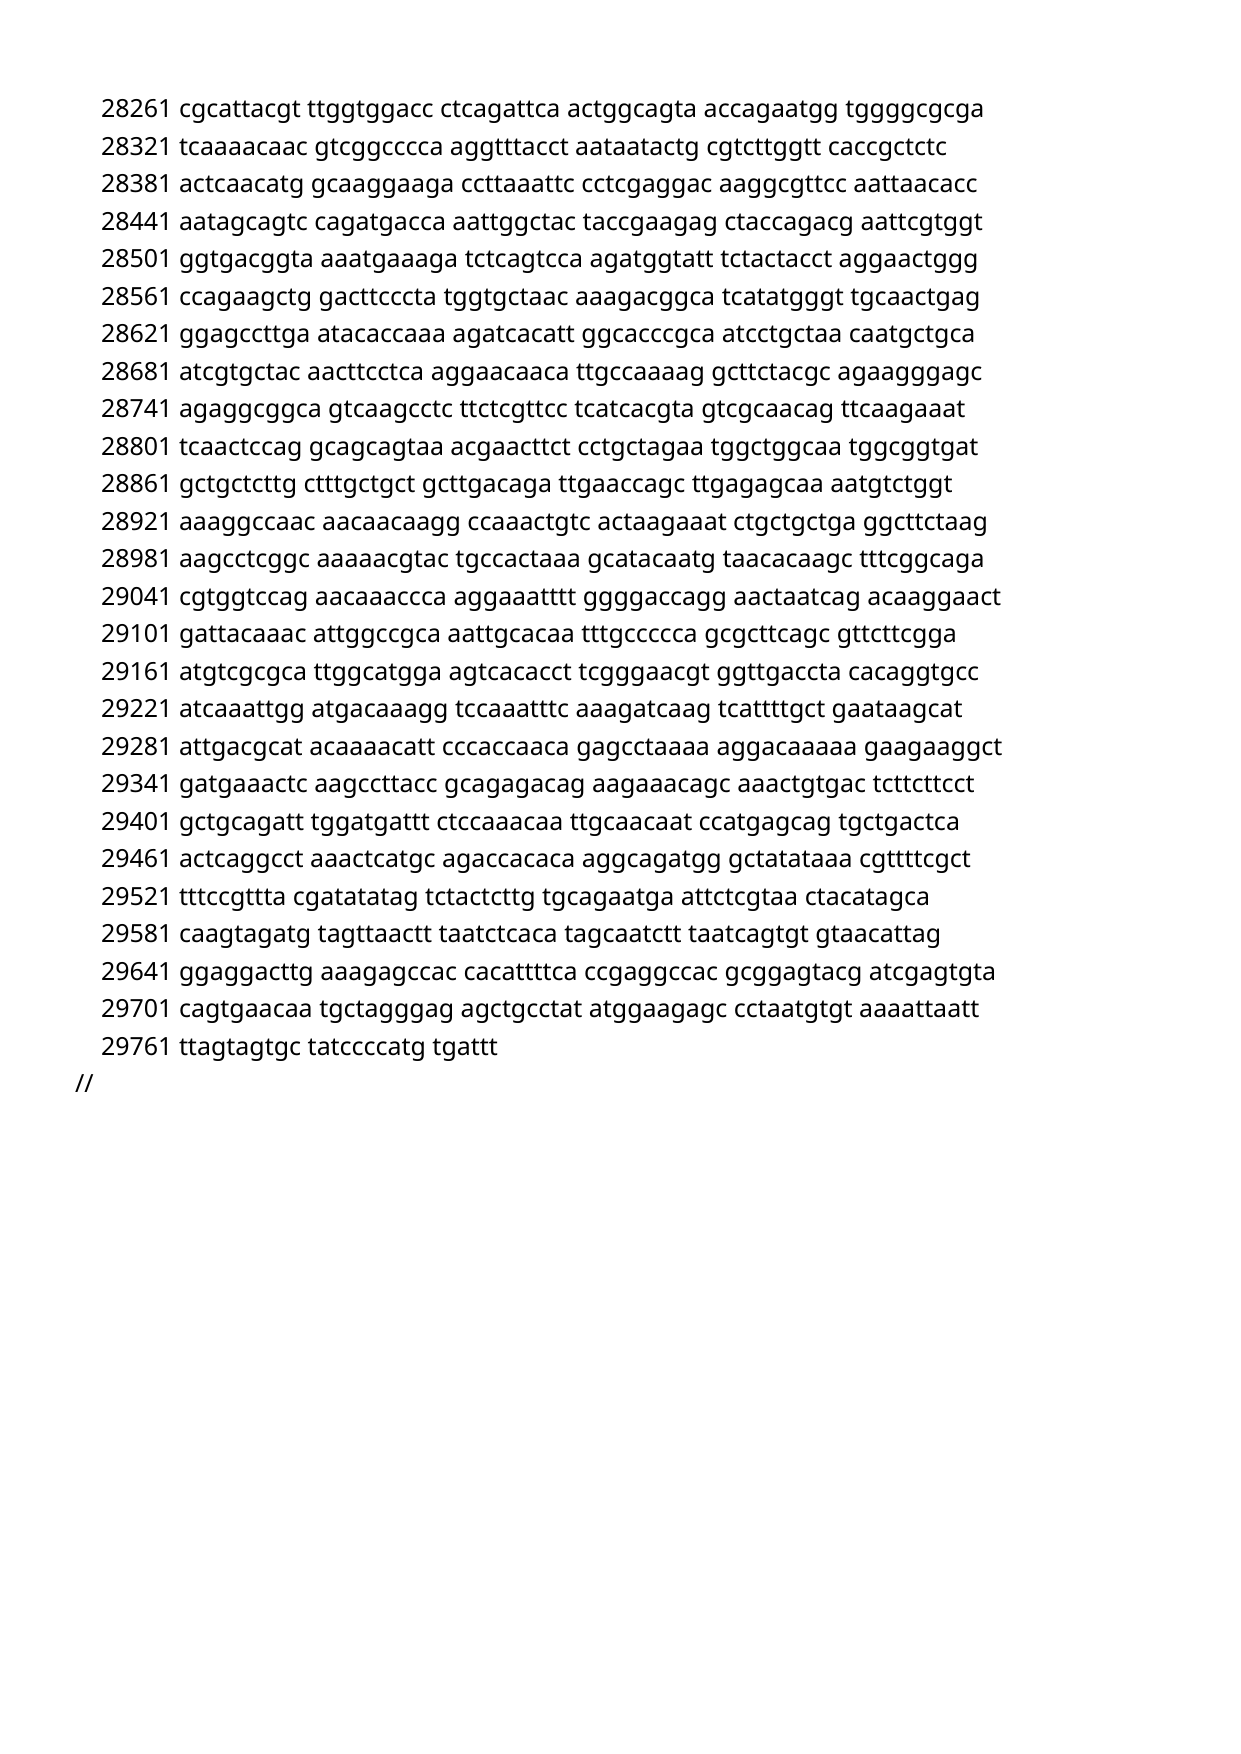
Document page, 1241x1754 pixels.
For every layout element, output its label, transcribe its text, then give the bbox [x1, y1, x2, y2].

text 29641 ggaggacttg aaagagccac cacattttca ccgaggccac gcggagtacg atcgagtgta [75, 952, 1165, 989]
text 29701 cagtgaacaa tgctagggag agctgcctat atggaagagc cctaatgtgt aaaattaatt [75, 989, 1165, 1027]
text 28261 cgcattacgt ttggtggacc ctcagattca actggcagta accagaatgg tggggcgcga [75, 89, 1165, 127]
text 28321 tcaaaacaac gtcggcccca aggtttacct aataatactg cgtcttggtt caccgctctc [75, 127, 1165, 164]
text 29161 atgtcgcgca ttggcatgga agtcacacct tcgggaacgt ggttgaccta cacaggtgcc [75, 652, 1165, 689]
text 28861 gctgctcttg ctttgctgct gcttgacaga ttgaaccagc ttgagagcaa aatgtctggt [75, 464, 1165, 502]
text 28561 ccagaagctg gacttcccta tggtgctaac aaagacggca tcatatgggt tgcaactgag [75, 277, 1165, 314]
text 29761 ttagtagtgc tatccccatg tgattt [75, 1027, 1165, 1064]
text 29461 actcaggcct aaactcatgc agaccacaca aggcagatgg gctatataaa cgttttcgct [75, 839, 1165, 877]
text 28801 tcaactccag gcagcagtaa acgaacttct cctgctagaa tggctggcaa tggcggtgat [75, 427, 1165, 464]
text 29281 attgacgcat acaaaacatt cccaccaaca gagcctaaaa aggacaaaaa gaagaaggct [75, 727, 1165, 764]
text 28501 ggtgacggta aaatgaaaga tctcagtcca agatggtatt tctactacct aggaactggg [75, 239, 1165, 277]
text 29221 atcaaattgg atgacaaagg tccaaatttc aaagatcaag tcattttgct gaataagcat [75, 689, 1165, 727]
text 29581 caagtagatg tagttaactt taatctcaca tagcaatctt taatcagtgt gtaacattag [75, 914, 1165, 952]
text 28741 agaggcggca gtcaagcctc ttctcgttcc tcatcacgta gtcgcaacag ttcaagaaat [75, 389, 1165, 427]
text 29341 gatgaaactc aagccttacc gcagagacag aagaaacagc aaactgtgac tcttcttcct [75, 764, 1165, 802]
text 29401 gctgcagatt tggatgattt ctccaaacaa ttgcaacaat ccatgagcag tgctgactca [75, 802, 1165, 839]
text 29041 cgtggtccag aacaaaccca aggaaatttt ggggaccagg aactaatcag acaaggaact [75, 577, 1165, 614]
text 29101 gattacaaac attggccgca aattgcacaa tttgccccca gcgcttcagc gttcttcgga [75, 614, 1165, 652]
text 28621 ggagccttga atacaccaaa agatcacatt ggcacccgca atcctgctaa caatgctgca [75, 314, 1165, 352]
text 28681 atcgtgctac aacttcctca aggaacaaca ttgccaaaag gcttctacgc agaagggagc [75, 352, 1165, 389]
text 28381 actcaacatg gcaaggaaga ccttaaattc cctcgaggac aaggcgttcc aattaacacc [75, 164, 1165, 202]
text 28441 aatagcagtc cagatgacca aattggctac taccgaagag ctaccagacg aattcgtggt [75, 202, 1165, 239]
text 29521 tttccgttta cgatatatag tctactcttg tgcagaatga attctcgtaa ctacatagca [75, 877, 1165, 914]
text // [75, 1064, 1165, 1102]
text 28921 aaaggccaac aacaacaagg ccaaactgtc actaagaaat ctgctgctga ggcttctaag [75, 502, 1165, 539]
text 28981 aagcctcggc aaaaacgtac tgccactaaa gcatacaatg taacacaagc tttcggcaga [75, 539, 1165, 577]
